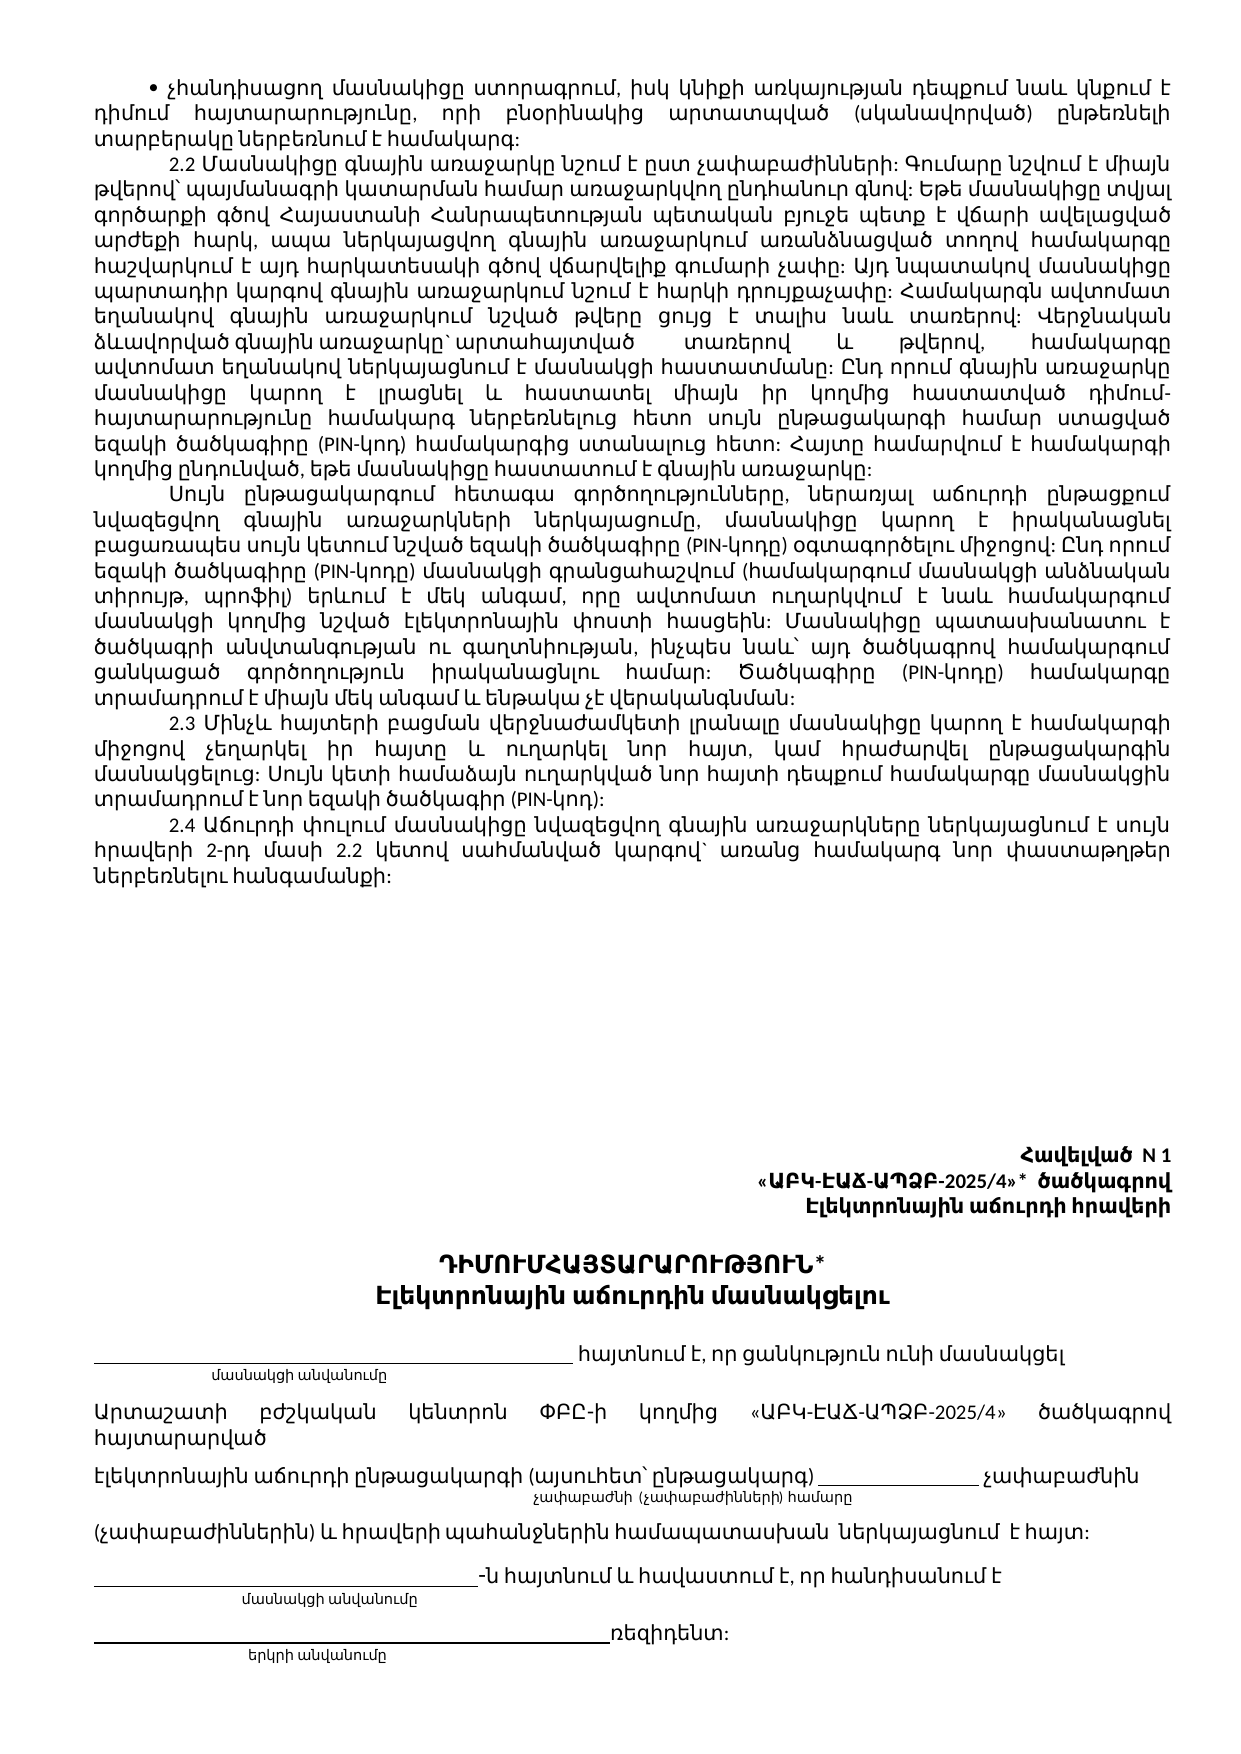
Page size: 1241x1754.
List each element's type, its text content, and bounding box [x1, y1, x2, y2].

text -ն հայտնում և հավաստում է, որ հանդիսանում է [94, 1559, 1171, 1590]
subtitle Էլեկտրոնային աճուրդին մասնակցելու [94, 1280, 1171, 1310]
text երկրի անվանումը [94, 1646, 1171, 1677]
text 2.3 Մինչև հայտերի բացման վերջնաժամկետի լրանալը մասնակիցը կարող է համակարգի միջոցով չեղարկել իր հայտը և ուղարկել նոր հայտ, կամ հրաժարվել ընթացակարգին մասնակցելուց: Սույն կետի համաձայն ուղարկված նոր հայտի դեպքում համակարգը մասնակցին տրամադրում է նոր եզակի ծածկագիր (PIN-կոդ): [94, 710, 1171, 812]
text չափաբաժնի (չափաբաժինների) համարը [94, 1488, 1171, 1519]
text 2.4 Աճուրդի փուլում մասնակիցը նվազեցվող գնային առաջարկները ներկայացնում է սույն հրավերի 2-րդ մասի 2.2 կետով սահմանված կարգով` առանց համակարգ նոր փաստաթղթեր ներբեռնելու հանգամանքի: [94, 812, 1171, 888]
text (չափաբաժիններին) և հրավերի պահանջներին համապատասխան ներկայացնում է հայտ: [94, 1519, 1171, 1544]
text ռեզիդենտ: [94, 1621, 1171, 1646]
text Էլեկտրոնային աճուրդի հրավերի [94, 1193, 1171, 1219]
text ԴԻՄՈՒՄՀԱՅՏԱՐԱՐՈՒԹՅՈՒՆ* [94, 1249, 1171, 1280]
text «ԱԲԿ-ԷԱՃ-ԱՊՁԲ-2025/4»* ծածկագրով [94, 1168, 1171, 1193]
list չհանդիսացող մասնակիցը ստորագրում, իսկ կնիքի առկայության դեպքում նաև կնքում է դիմում հայտարարությունը, որի բնօրինակից արտատպված (սկանավորված) ընթեռնելի տարբերակը ներբեռնում է համակարգ: [94, 75, 1171, 151]
text Հավելված N 1 [94, 1142, 1171, 1168]
text մասնակցի անվանումը [94, 1366, 1171, 1397]
text էլեկտրոնային աճուրդի ընթացակարգի (այսուհետ՝ ընթացակարգ) չափաբաժնին [94, 1463, 1171, 1488]
text Սույն ընթացակարգում հետագա գործողությունները, ներառյալ աճուրդի ընթացքում նվազեցվող գնային առաջարկների ներկայացումը, մասնակիցը կարող է իրականացնել բացառապես սույն կետում նշված եզակի ծածկագիրը (PIN-կոդը) օգտագործելու միջոցով: Ընդ որում եզակի ծածկագիրը (PIN-կոդը) մասնակցի գրանցահաշվում (համակարգում մասնակցի անձնական տիրույթ, պրոֆիլ) երևում է մեկ անգամ, որը ավտոմատ ուղարկվում է նաև համակարգում մասնակցի կողմից նշված էլեկտրոնային փոստի հասցեին: Մասնակիցը պատասխանատու է ծածկագրի անվտանգության ու գաղտնիության, ինչպես նաև՝ այդ ծածկագրով համակարգում ցանկացած գործողություն իրականացնլու համար: Ծածկագիրը (PIN-կոդը) համակարգը տրամադրում է միայն մեկ անգամ և ենթակա չէ վերականգնման: [94, 482, 1171, 710]
text 2.2 Մասնակիցը գնային առաջարկը նշում է ըստ չափաբաժինների: Գումարը նշվում է միայն թվերով՝ պայմանագրի կատարման համար առաջարկվող ընդհանուր գնով: Եթե մասնակիցը տվյալ գործարքի գծով Հայաստանի Հանրապետության պետական բյուջե պետք է վճարի ավելացված արժեքի հարկ, ապա ներկայացվող գնային առաջարկում առանձնացված տողով համակարգը հաշվարկում է այդ հարկատեսակի գծով վճարվելիք գումարի չափը: Այդ նպատակով մասնակիցը պարտադիր կարգով գնային առաջարկում նշում է հարկի դրույքաչափը: Համակարգն ավտոմատ եղանակով գնային առաջարկում նշված թվերը ցույց է տալիս նաև տառերով: Վերջնական ձևավորված գնային առաջարկը` արտահայտված տառերով և թվերով, համակարգը ավտոմատ եղանակով ներկայացնում է մասնակցի հաստատմանը: Ընդ որում գնային առաջարկը մասնակիցը կարող է լրացնել և հաստատել միայն իր կողմից հաստատված դիմում-հայտարարությունը համակարգ ներբեռնելուց հետո սույն ընթացակարգի համար ստացված եզակի ծածկագիրը (PIN-կոդ) համակարգից ստանալուց հետո: Հայտը համարվում է համակարգի կողմից ընդունված, եթե մասնակիցը հաստատում է գնային առաջարկը: [94, 151, 1171, 482]
text Արտաշատի բժշկական կենտրոն ՓԲԸ -ի կողմից «ԱԲԿ-ԷԱՃ-ԱՊՁԲ-2025/4» ծածկագրով հայտարարված [94, 1397, 1171, 1450]
text մասնակցի անվանումը [94, 1590, 1171, 1621]
text հայտնում է, որ ցանկություն ունի մասնակցել [94, 1341, 1171, 1366]
